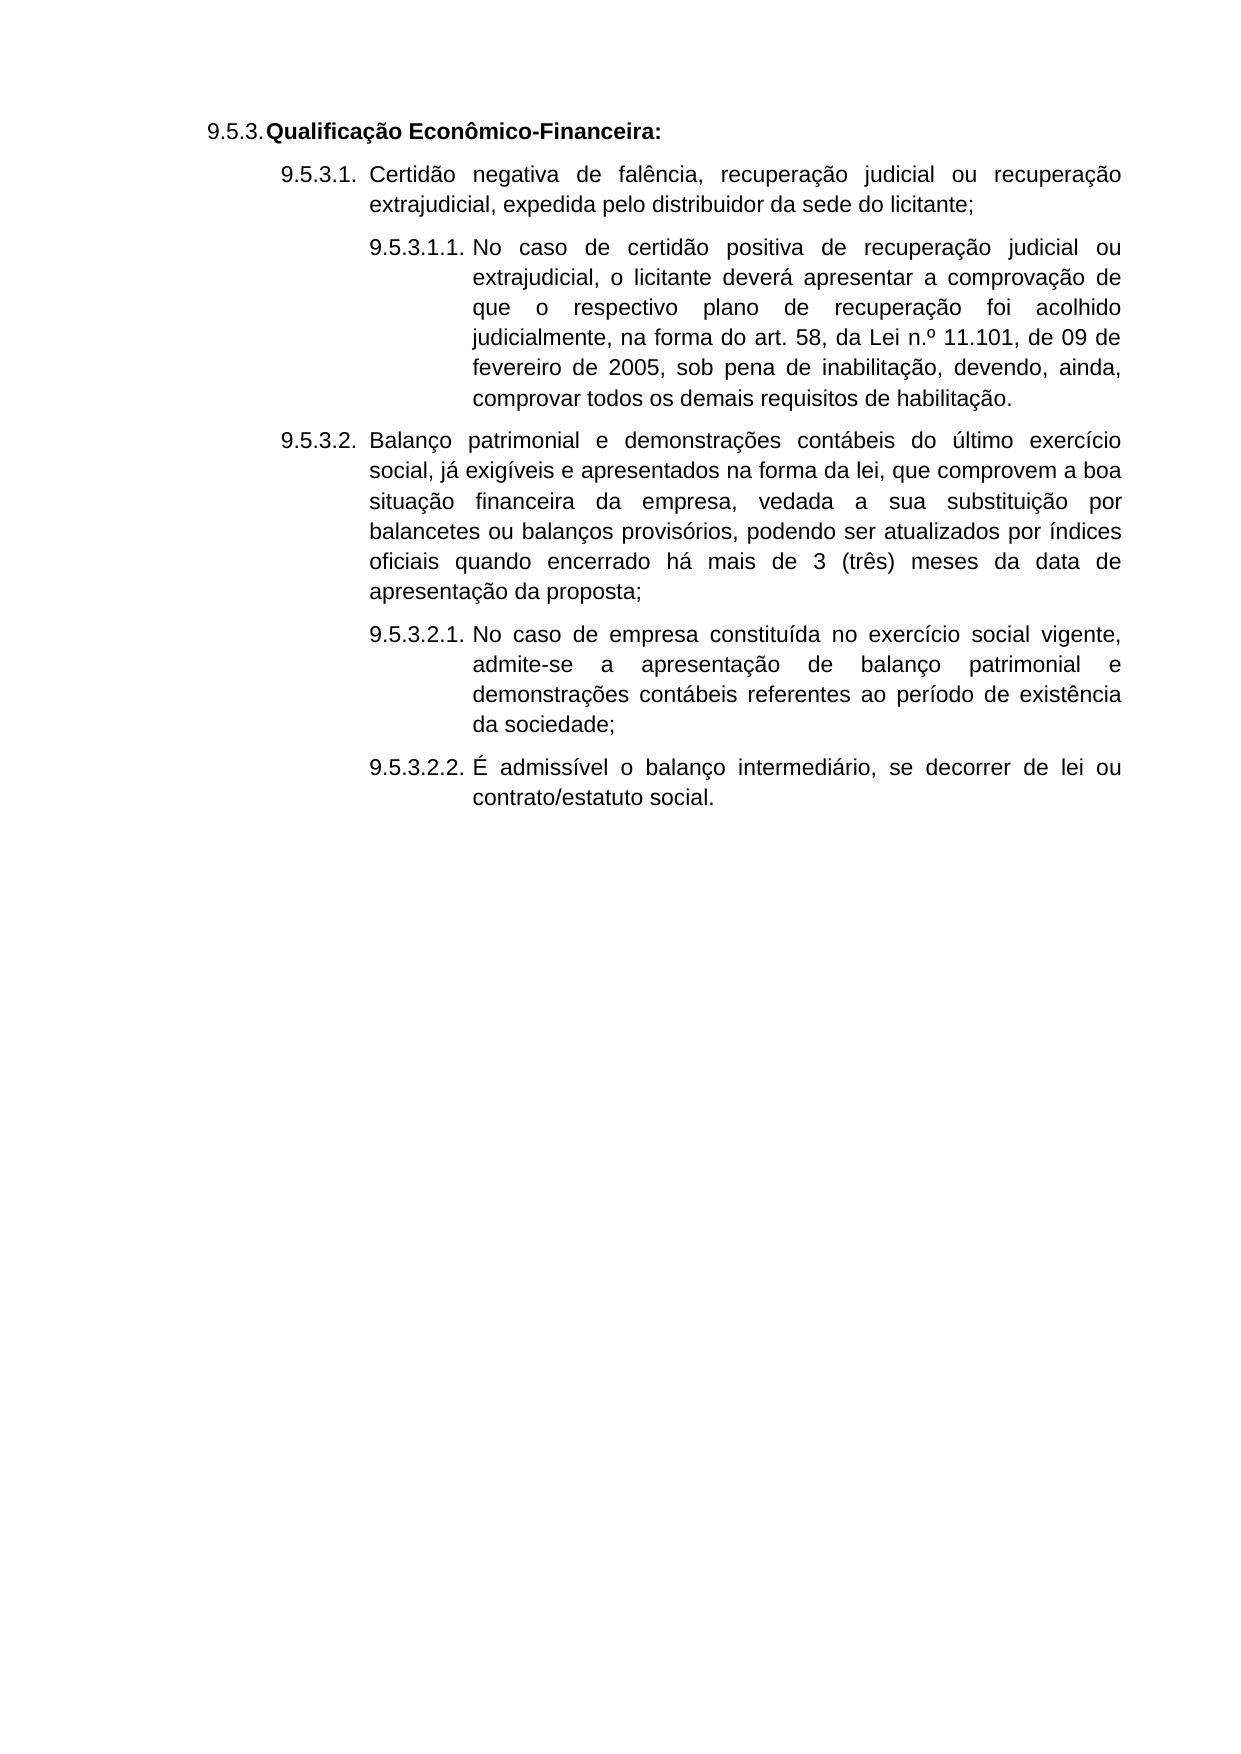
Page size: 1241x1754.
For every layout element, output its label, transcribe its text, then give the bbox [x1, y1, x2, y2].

list No caso de empresa constituída no exercício social vigente, admite-se a apresentação de balanço patrimonial e demonstrações contábeis referentes ao período de existência da sociedade; [369, 621, 1122, 738]
list É admissível o balanço intermediário, se decorrer de lei ou contrato/estatuto social. [369, 754, 1122, 811]
list Balanço patrimonial e demonstrações contábeis do último exercício social, já exigíveis e apresentados na forma da lei, que comprovem a boa situação financeira da empresa, vedada a sua substituição por balancetes ou balanços provisórios, podendo ser atualizados por índices oficiais quando encerrado há mais de 3 (três) meses da data de apresentação da proposta; [281, 427, 1122, 604]
list Certidão negativa de falência, recuperação judicial ou recuperação extrajudicial, expedida pelo distribuidor da sede do licitante; [281, 161, 1122, 217]
list No caso de certidão positiva de recuperação judicial ou extrajudicial, o licitante deverá apresentar a comprovação de que o respectivo plano de recuperação foi acolhido judicialmente, na forma do art. 58, da Lei n.º 11.101, de 09 de fevereiro de 2005, sob pena de inabilitação, devendo, ainda, comprovar todos os demais requisitos de habilitação. [369, 233, 1122, 411]
list Qualificação Econômico-Financeira: [207, 118, 1122, 144]
